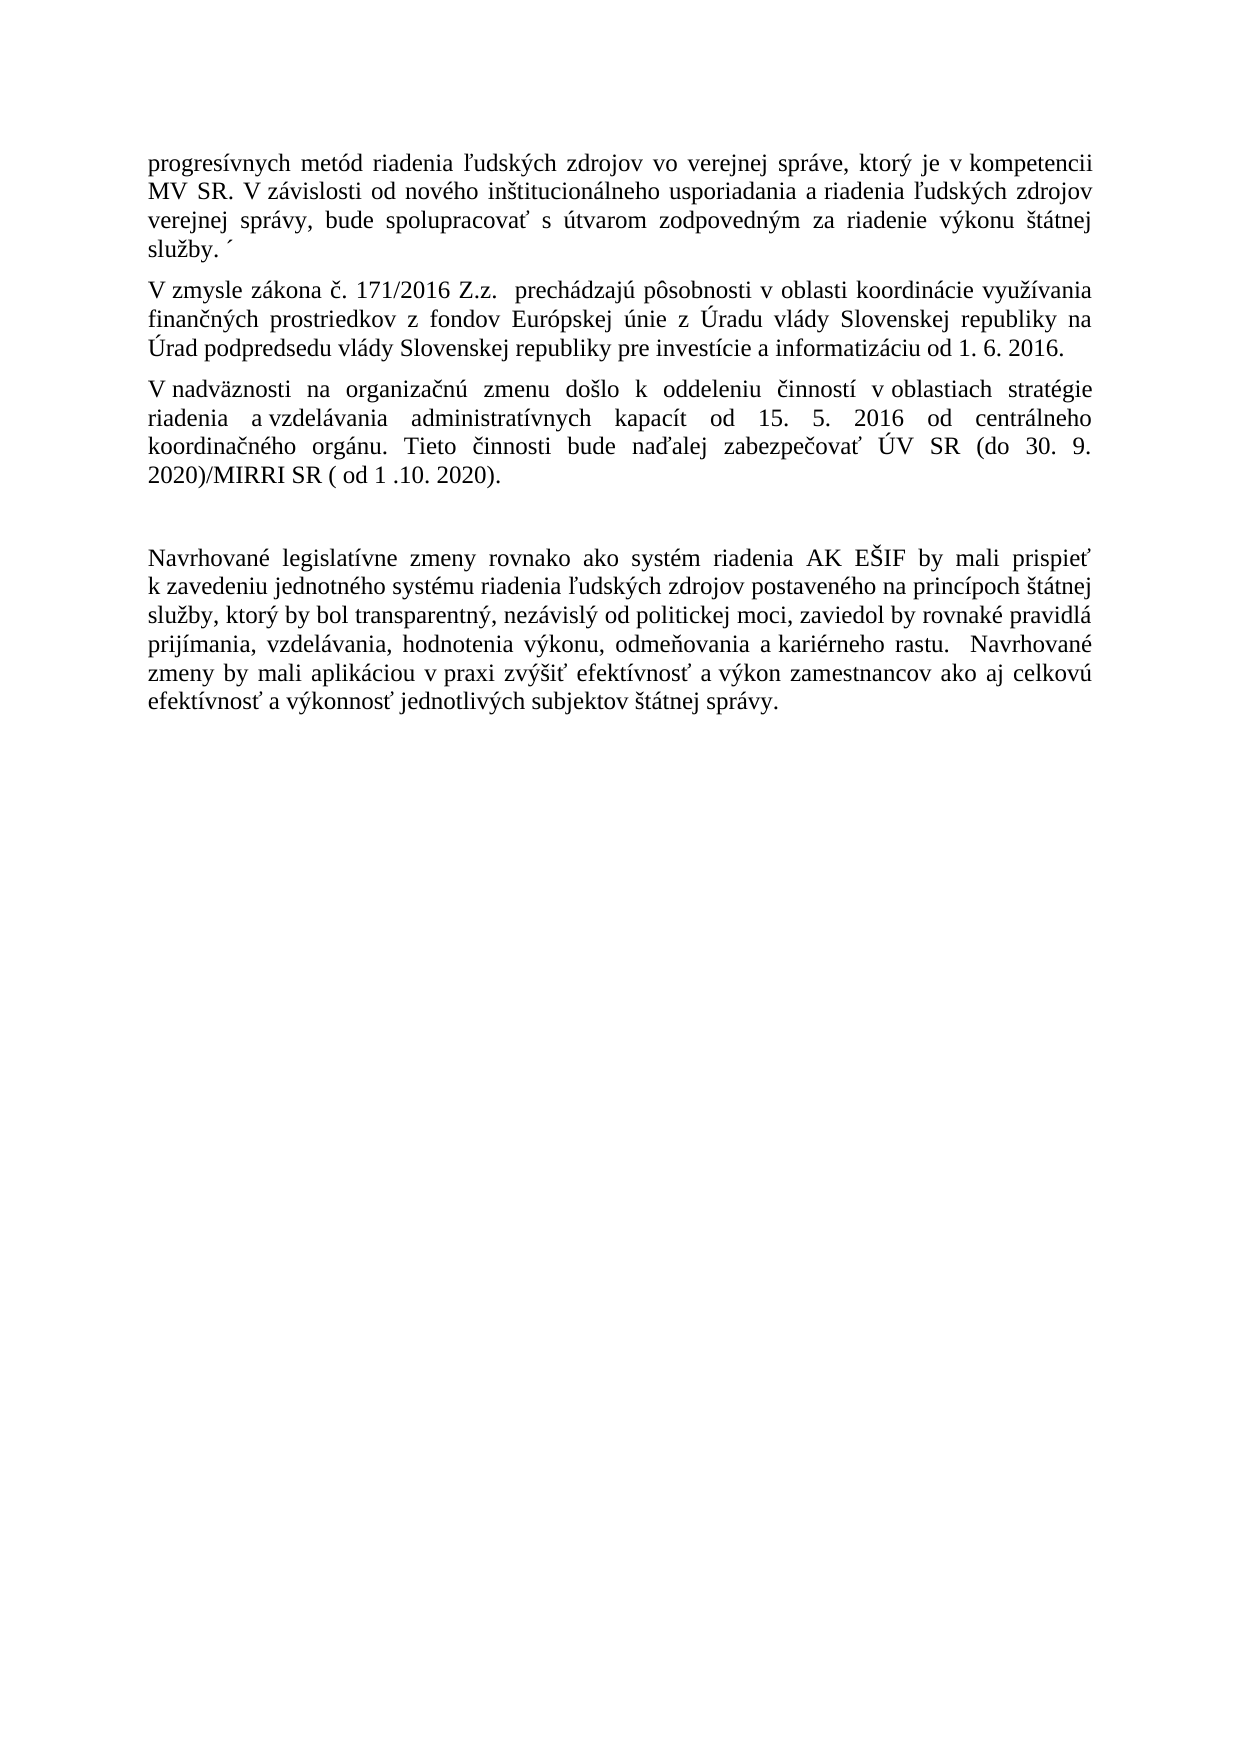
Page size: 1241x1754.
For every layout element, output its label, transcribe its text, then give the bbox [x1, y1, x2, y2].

text V zmysle zákona č. 171/2016 Z.z. prechádzajú pôsobnosti v oblasti koordinácie využívania finančných prostriedkov z fondov Európskej únie z Úradu vlády Slovenskej republiky na Úrad podpredsedu vlády Slovenskej republiky pre investície a informatizáciu od 1. 6. 2016. [148, 275, 1093, 361]
text V nadväznosti na organizačnú zmenu došlo k oddeleniu činností v oblastiach stratégie riadenia a vzdelávania administratívnych kapacít od 15. 5. 2016 od centrálneho koordinačného orgánu. Tieto činnosti bude naďalej zabezpečovať ÚV SR (do 30. 9. 2020)/MIRRI SR ( od 1 .10. 2020). [148, 374, 1093, 489]
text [148, 148, 1093, 263]
text Navrhované legislatívne zmeny rovnako ako systém riadenia AK EŠIF by mali prispieť k zavedeniu jednotného systému riadenia ľudských zdrojov postaveného na princípoch štátnej služby, ktorý by bol transparentný, nezávislý od politickej moci, zaviedol by rovnaké pravidlá prijímania, vzdelávania, hodnotenia výkonu, odmeňovania a kariérneho rastu. Navrhované zmeny by mali aplikáciou v praxi zvýšiť efektívnosť a výkon zamestnancov ako aj celkovú efektívnosť a výkonnosť jednotlivých subjektov štátnej správy. [148, 543, 1093, 715]
